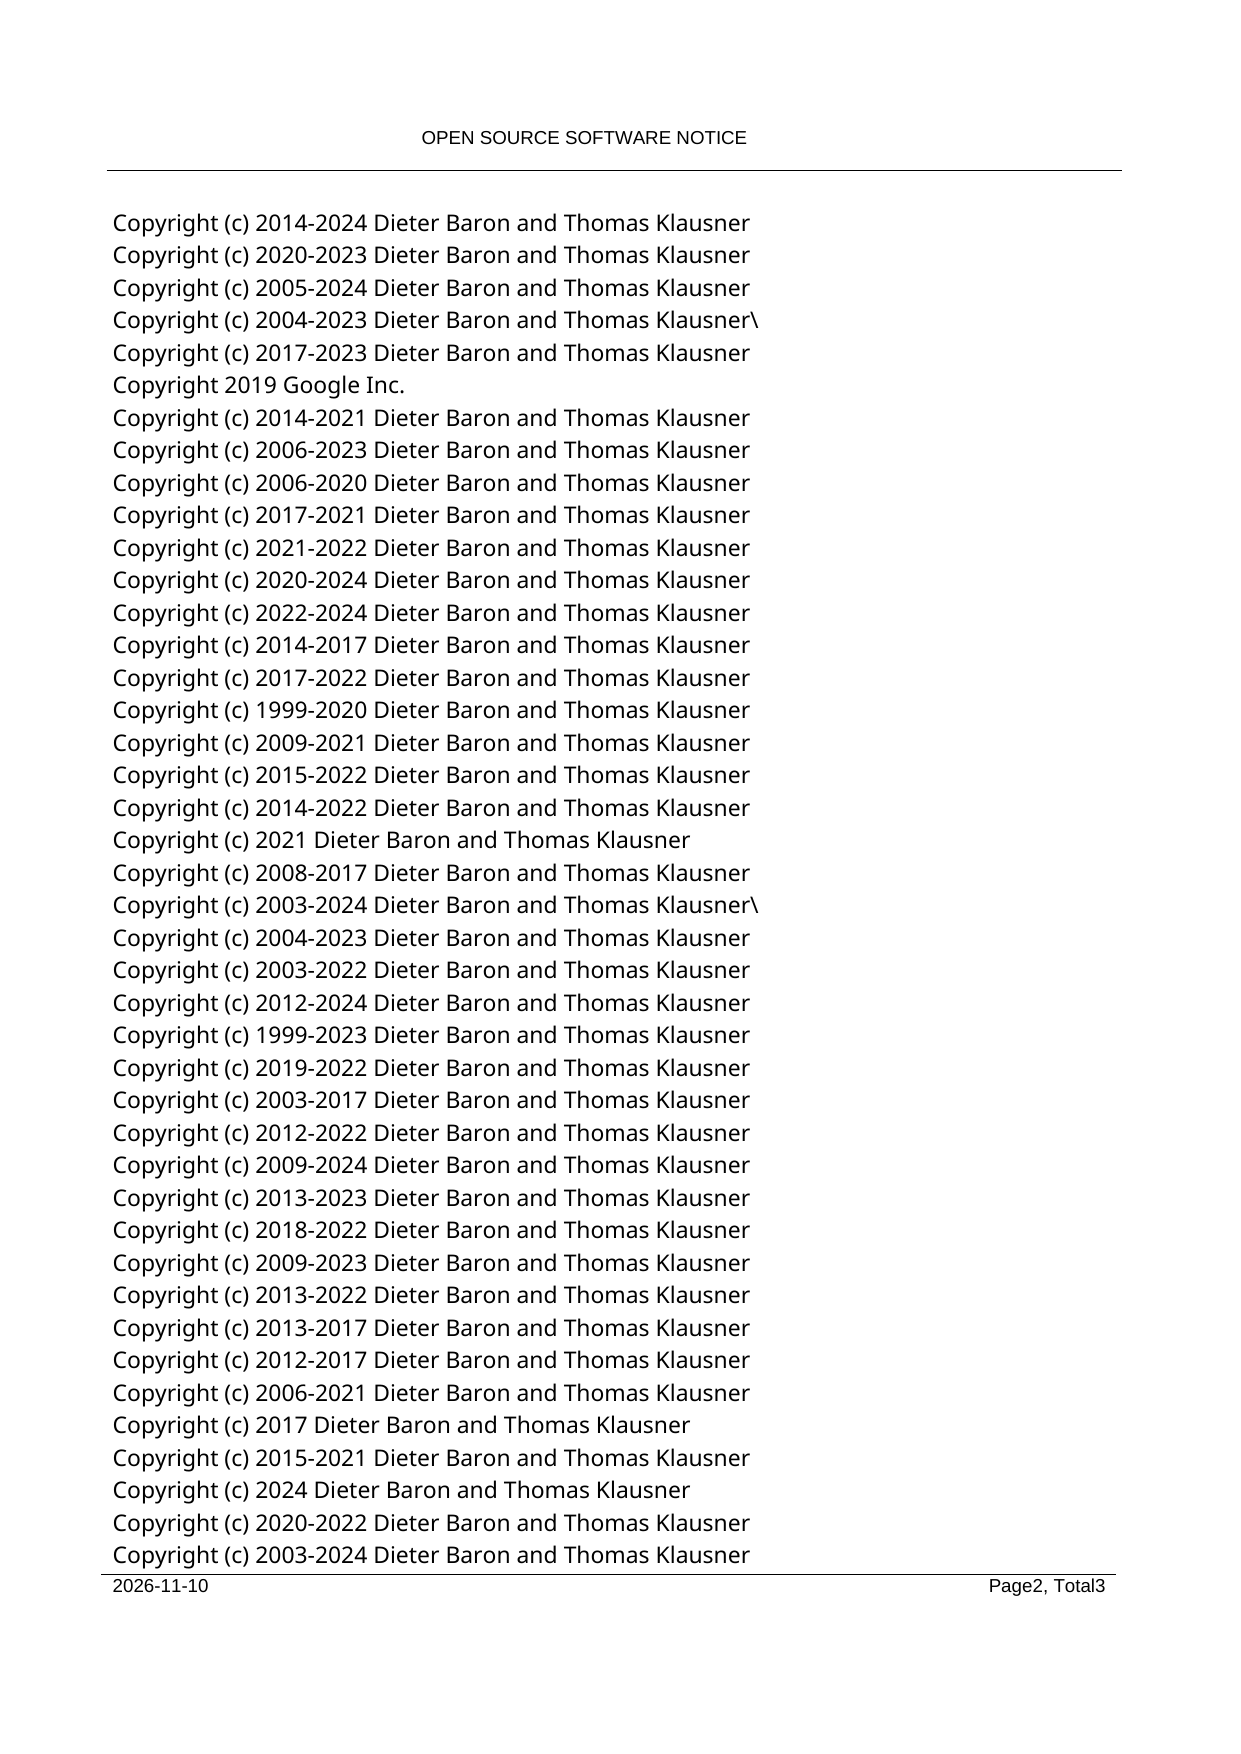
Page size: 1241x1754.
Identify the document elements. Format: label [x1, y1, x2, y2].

text [112, 206, 1128, 1571]
